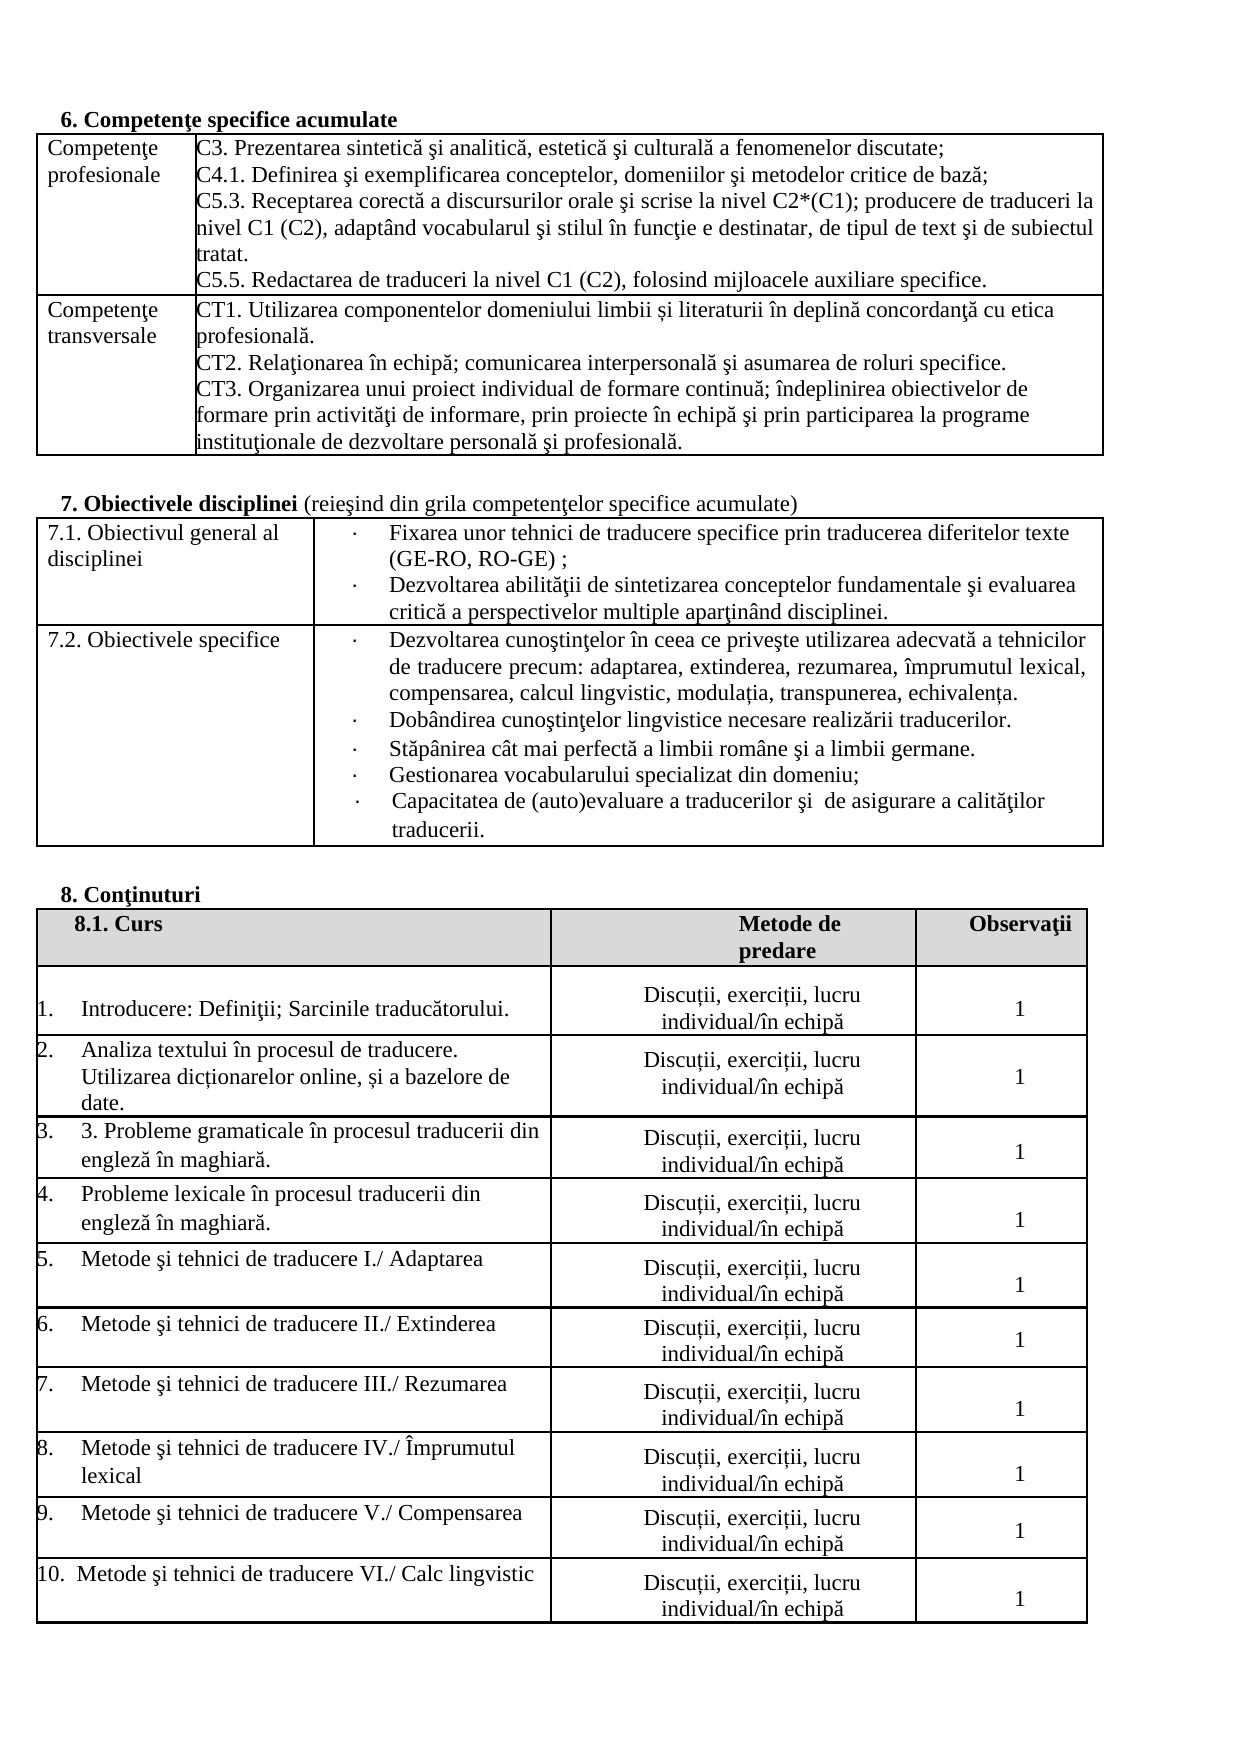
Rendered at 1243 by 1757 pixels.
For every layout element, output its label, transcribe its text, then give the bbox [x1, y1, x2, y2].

table_cell 1 [917, 1179, 1086, 1242]
table_cell 10. Metode şi tehnici de traducere VI./ Calc lingvistic [38, 1559, 550, 1621]
table_cell Discuții, exerciții, lucru individual/în echipă [552, 1244, 915, 1306]
table_cell Discuții, exerciții, lucru individual/în echipă [552, 1309, 915, 1366]
table_cell 4. Probleme lexicale în procesul traducerii din engleză în maghiară. [38, 1179, 550, 1242]
table_cell 1 [917, 1118, 1086, 1177]
table_cell 5. Metode şi tehnici de traducere I./ Adaptarea [38, 1244, 550, 1306]
table_cell Discuții, exerciții, lucru individual/în echipă [552, 1368, 915, 1431]
table_cell 9. Metode şi tehnici de traducere V./ Compensarea [38, 1498, 550, 1557]
table_cell 8. Metode şi tehnici de traducere IV./ Împrumutul lexical [38, 1433, 550, 1496]
subtitle Conţinuturi [60, 882, 1168, 908]
table_header Competenţe profesionale [38, 135, 195, 294]
table_cell 1 [917, 1498, 1086, 1557]
table_cell Discuții, exerciții, lucru individual/în echipă [552, 1179, 915, 1242]
table_cell Competenţe transversale [38, 296, 195, 454]
table_header Fixarea unor tehnici de traducere specifice prin traducerea diferitelor texte (GE-RO, RO-GE) ; Dezvoltarea abilităţii de sintetizarea conceptelor fundamentale şi evaluarea critică a perspectivelor multiple aparţinând disciplinei. [315, 519, 1102, 624]
table_header 8.1. Curs [38, 910, 550, 965]
table_cell 7. Metode şi tehnici de traducere III./ Rezumarea [38, 1368, 550, 1431]
subtitle Competenţe specifice acumulate [60, 106, 1168, 132]
table_cell 1 [917, 1036, 1086, 1115]
table_header C3. Prezentarea sintetică şi analitică, estetică şi culturală a fenomenelor discutate; C4.1. Definirea şi exemplificarea conceptelor, domeniilor şi metodelor critice de bază; C5.3. Receptarea corectă a discursurilor orale şi scrise la nivel C2*(C1); producere de traduceri la nivel C1 (C2), adaptând vocabularul şi stilul în funcţie e destinatar, de tipul de text şi de subiectul tratat. C5.5. Redactarea de traduceri la nivel C1 (C2), folosind mijloacele auxiliare specifice. [197, 135, 1102, 294]
table_cell Discuții, exerciții, lucru individual/în echipă [552, 967, 915, 1034]
table_cell 6. Metode şi tehnici de traducere II./ Extinderea [38, 1309, 550, 1366]
table_cell 1 [917, 967, 1086, 1034]
table_cell 1 [917, 1368, 1086, 1431]
table_cell 1 [917, 1309, 1086, 1366]
table_cell 7.2. Obiectivele specifice [38, 626, 313, 845]
table_cell 1 [917, 1433, 1086, 1496]
table_cell Discuții, exerciții, lucru individual/în echipă [552, 1036, 915, 1115]
table_cell Discuții, exerciții, lucru individual/în echipă [552, 1118, 915, 1177]
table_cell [552, 1498, 915, 1557]
table_cell 1 [917, 1559, 1086, 1621]
table_cell Dezvoltarea cunoştinţelor în ceea ce priveşte utilizarea adecvată a tehnicilor de traducere precum: adaptarea, extinderea, rezumarea, împrumutul lexical, compensarea, calcul lingvistic, modulația, transpunerea, echivalența. Dobândirea cunoştinţelor lingvistice necesare realizării traducerilor. Stăpânirea cât mai perfectă a limbii române şi a limbii germane. Gestionarea vocabularului specializat din domeniu; Capacitatea de (auto)evaluare a traducerilor şi de asigurare a calităţilor traducerii. [315, 626, 1102, 845]
table_cell 2. Analiza textului în procesul de traducere. Utilizarea dicționarelor online, și a bazelore de date. [38, 1036, 550, 1115]
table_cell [552, 1559, 915, 1621]
table_cell 3. 3. Probleme gramaticale în procesul traducerii din engleză în maghiară. [38, 1118, 550, 1177]
table_cell CT1. Utilizarea componentelor domeniului limbii și literaturii în deplină concordanţă cu etica profesională. CT2. Relaţionarea în echipă; comunicarea interpersonală şi asumarea de roluri specifice. CT3. Organizarea unui proiect individual de formare continuă; îndeplinirea obiectivelor de formare prin activităţi de informare, prin proiecte în echipă şi prin participarea la programe instituţionale de dezvoltare personală şi profesională. [197, 296, 1102, 454]
table_cell 1. Introducere: Definiţii; Sarcinile traducătorului. [38, 967, 550, 1034]
table_header Observaţii [917, 910, 1086, 965]
table_cell Discuții, exerciții, lucru individual/în echipă [552, 1433, 915, 1496]
table_header 7.1. Obiectivul general al disciplinei [38, 519, 313, 624]
list Obiectivele disciplinei (reieşind din grila competenţelor specifice acumulate) [60, 490, 1168, 517]
table_cell 1 [917, 1244, 1086, 1306]
table_header Metode de predare [552, 910, 915, 965]
